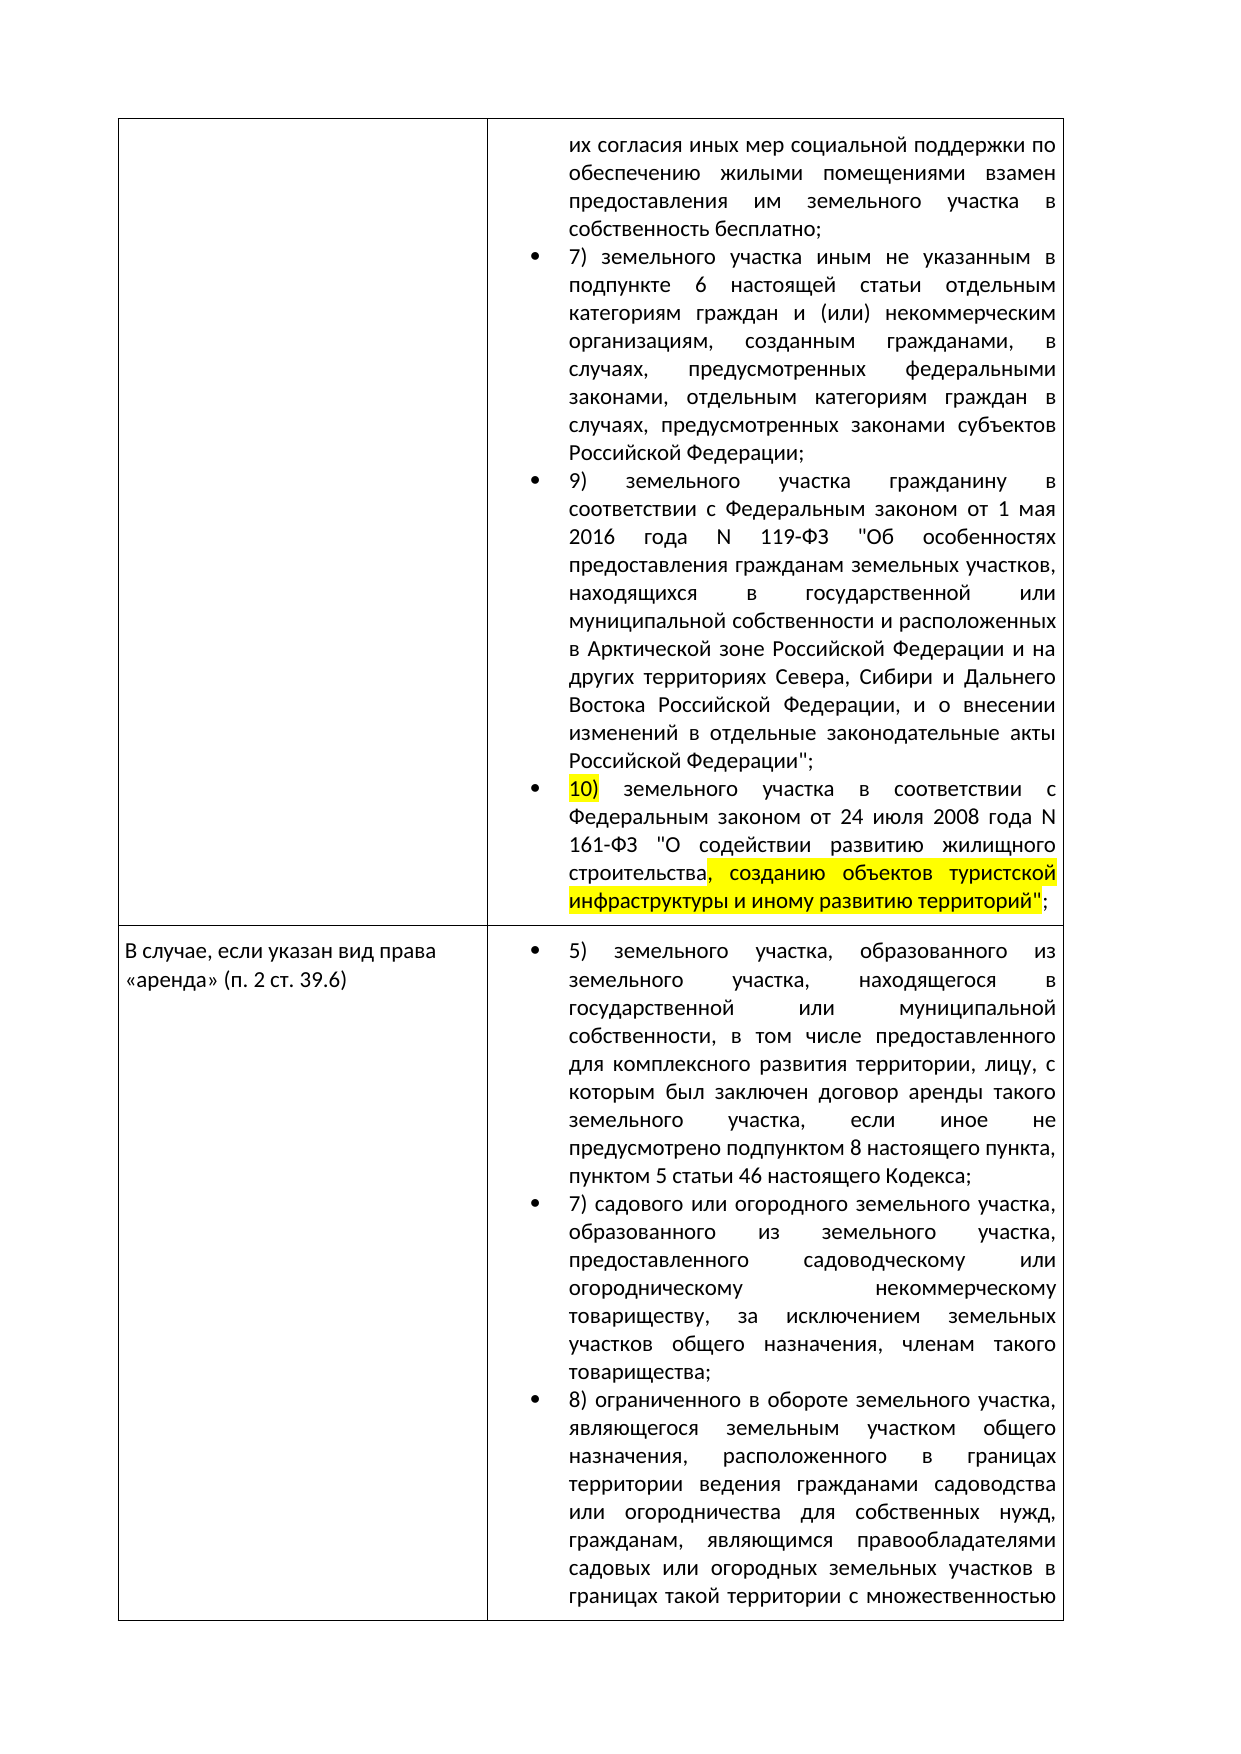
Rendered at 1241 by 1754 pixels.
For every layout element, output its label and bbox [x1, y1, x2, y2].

table_cell [119, 926, 487, 1620]
table_cell [488, 926, 1063, 1620]
table_cell [119, 119, 487, 925]
table_cell [488, 119, 1063, 925]
